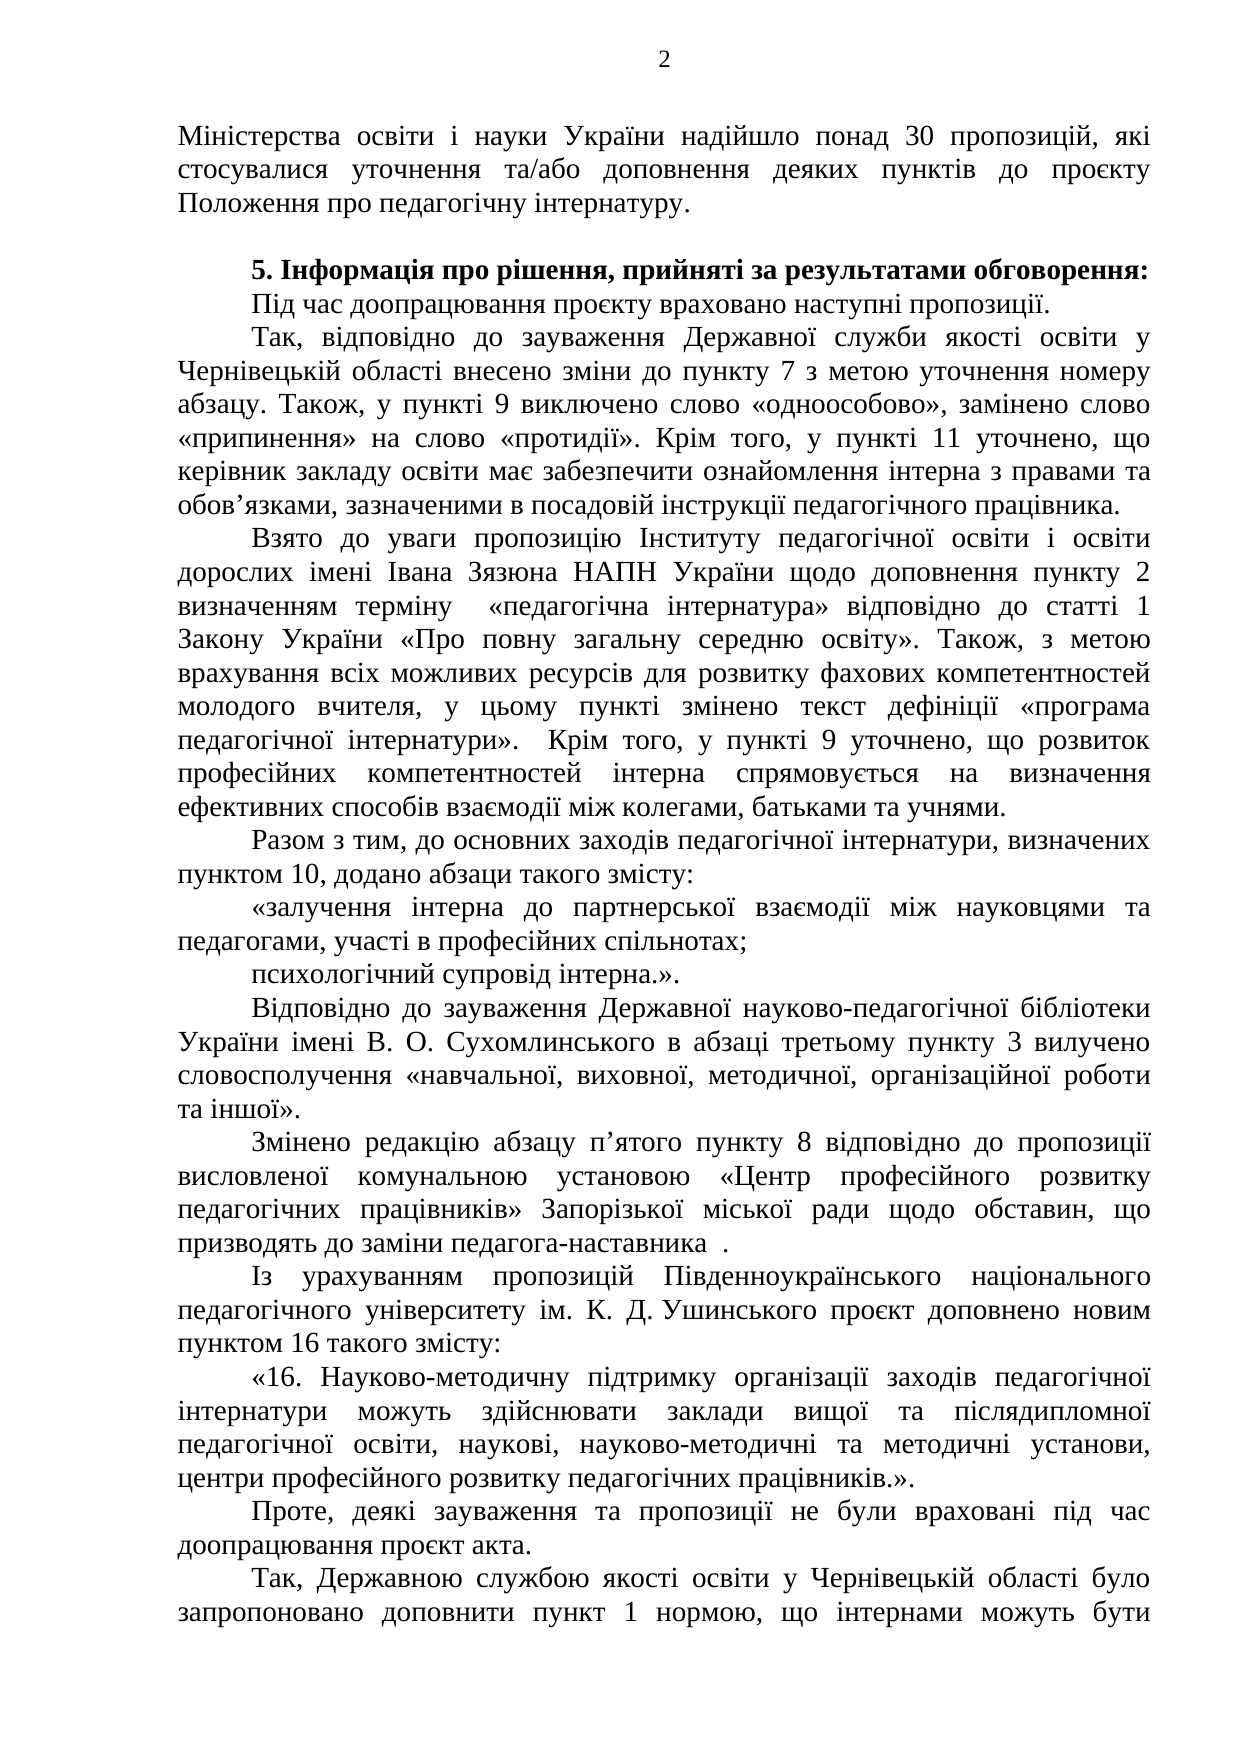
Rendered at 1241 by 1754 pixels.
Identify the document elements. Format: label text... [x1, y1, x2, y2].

text Взято до уваги пропозицію Інституту педагогічної освіти і освіти дорослих імені Івана Зязюна НАПН України щодо доповнення пункту 2 визначенням терміну «педагогічна інтернатура» відповідно до статті 1 Закону України «Про повну загальну середню освіту». Також, з метою врахування всіх можливих ресурсів для розвитку фахових компетентностей молодого вчителя, у цьому пункті змінено текст дефініції «програма педагогічної інтернатури». Крім того, у пункті 9 уточнено, що розвиток професійних компетентностей інтерна спрямовується на визначення ефективних способів взаємодії між колегами, батьками та учнями. [177, 521, 1152, 822]
text Так, відповідно до зауваження Державної служби якості освіти у Чернівецькій області внесено зміни до пункту 7 з метою уточнення номеру абзацу. Також, у пункті 9 виключено слово «одноособово», замінено слово «припинення» на слово «протидії». Крім того, у пункті 11 уточнено, що керівник закладу освіти має забезпечити ознайомлення інтерна з правами та обов’язками, зазначеними в посадовій інструкції педагогічного працівника. [177, 319, 1152, 521]
text психологічний супровід інтерна.». [177, 957, 1152, 990]
text Змінено редакцію абзацу п’ятого пункту 8 відповідно до пропозиції висловленої комунальною установою «Центр професійного розвитку педагогічних працівників» Запорізької міської ради щодо обставин, що призводять до заміни педагога-наставника . [177, 1124, 1152, 1258]
text Під час доопрацювання проєкту враховано наступні пропозиції. [177, 286, 1152, 319]
text Проте, деякі зауваження та пропозиції не були враховані під час доопрацювання проєкт акта. [177, 1493, 1152, 1560]
text Відповідно до зауваження Державної науково-педагогічної бібліотеки України імені В. О. Сухомлинського в абзаці третьому пункту 3 вилучено словосполучення «навчальної, виховної, методичної, організаційної роботи та іншої». [177, 990, 1152, 1124]
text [177, 118, 1152, 219]
text «16. Науково-методичну підтримку організації заходів педагогічної інтернатури можуть здійснювати заклади вищої та післядипломної педагогічної освіти, наукові, науково-методичні та методичні установи, центри професійного розвитку педагогічних працівників.». [177, 1359, 1152, 1493]
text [177, 1560, 1152, 1627]
text Із урахуванням пропозицій Південноукраїнського національного педагогічного університету ім. К. Д. Ушинського проєкт доповнено новим пунктом 16 такого змісту: [177, 1258, 1152, 1359]
text «залучення інтерна до партнерської взаємодії між науковцями та педагогами, участі в професійних спільнотах; [177, 889, 1152, 957]
text Разом з тим, до основних заходів педагогічної інтернатури, визначених пунктом 10, додано абзаци такого змісту: [177, 822, 1152, 889]
text 5. Інформація про рішення, прийняті за результатами обговорення: [177, 252, 1152, 286]
